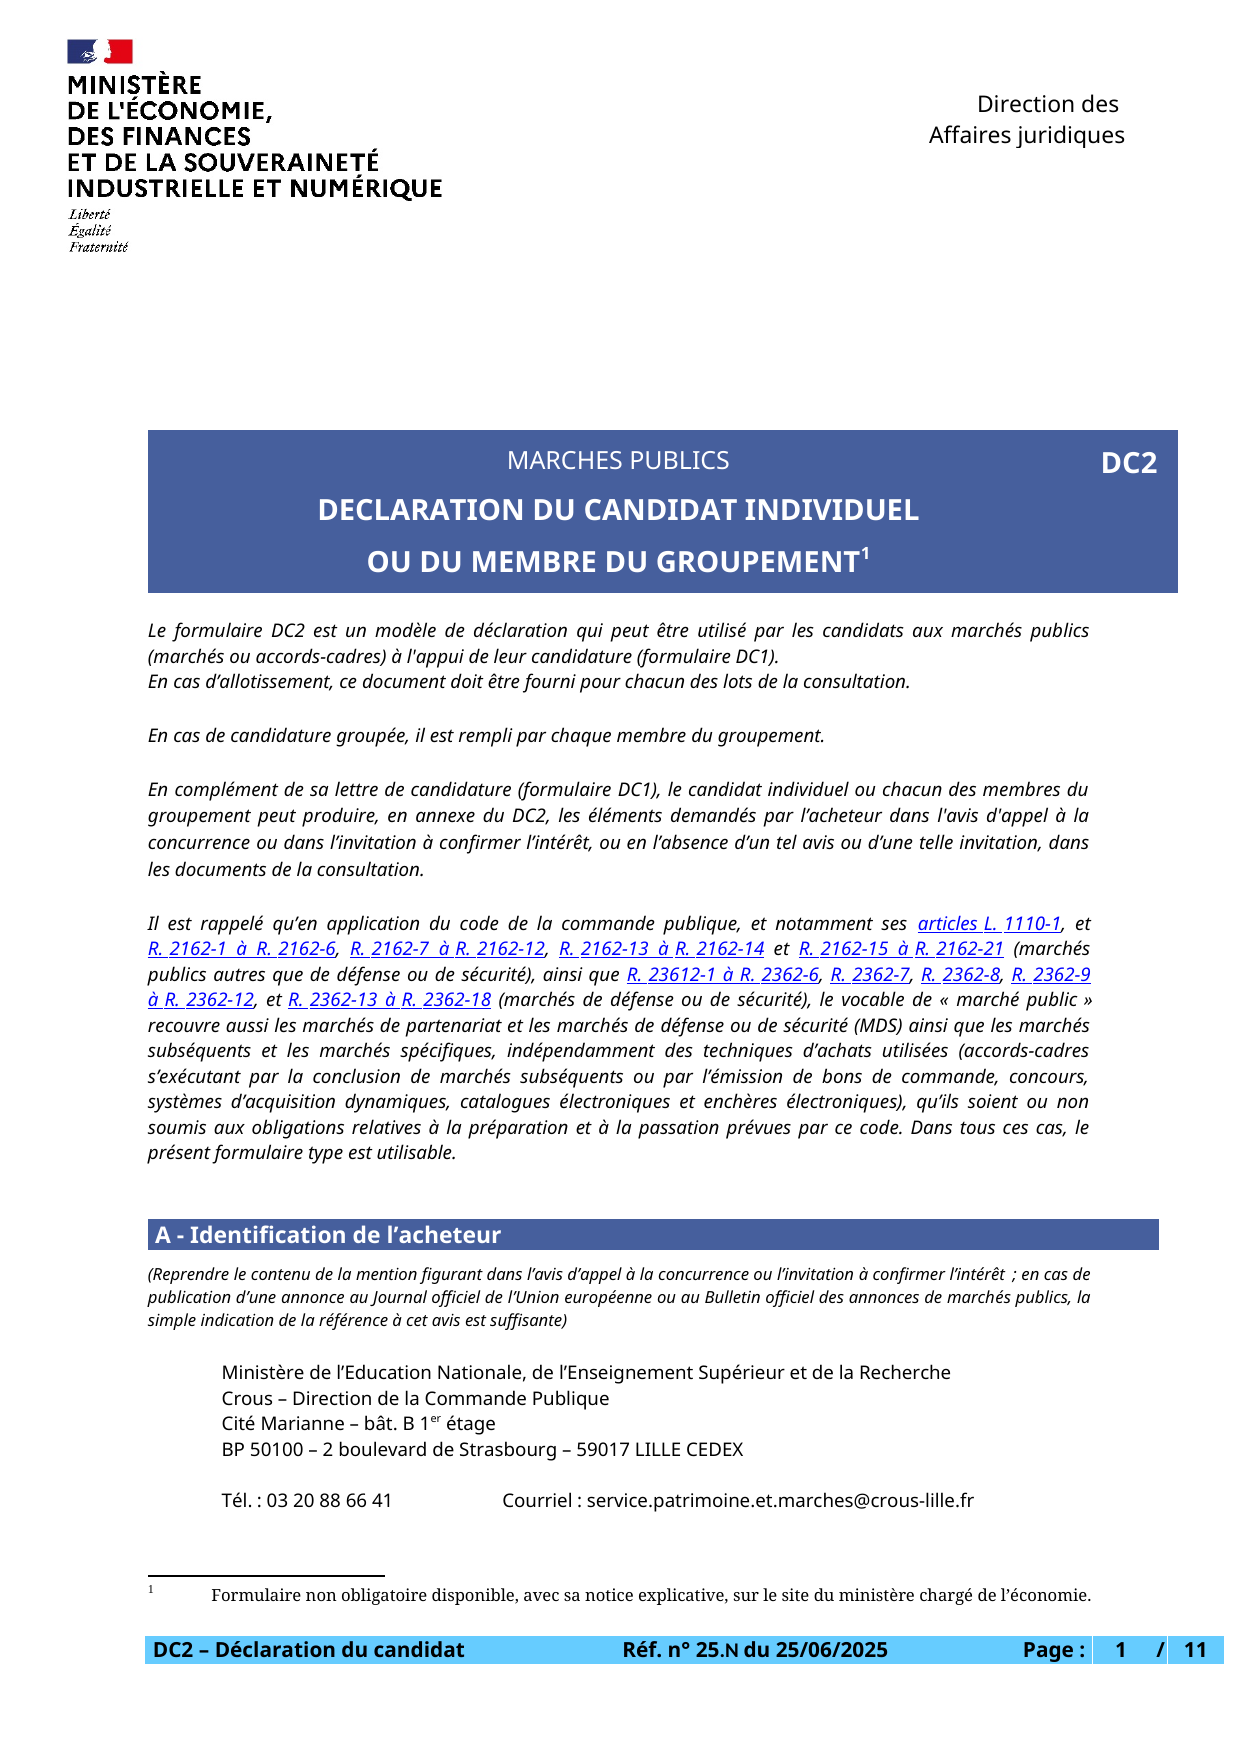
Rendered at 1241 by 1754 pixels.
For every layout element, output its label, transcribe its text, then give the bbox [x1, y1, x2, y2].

subtitle Il est rappelé qu’en application du code de la commande publique, et notamment ses articles L. 1110-1, et R. 2162-1 à R. 2162-6, R. 2162-7 à R. 2162-12, R. 2162-13 à R. 2162-14 et R. 2162-15 à R. 2162-21 (marchés publics autres que de défense ou de sécurité), ainsi que R. 23612-1 à R. 2362-6, R. 2362-7, R. 2362-8, R. 2362-9 à R. 2362-12, et R. 2362-13 à R. 2362-18 (marchés de défense ou de sécurité), le vocable de « marché public » recouvre aussi les marchés de partenariat et les marchés de défense ou de sécurité (MDS) ainsi que les marchés subséquents et les marchés spécifiques, indépendamment des techniques d’achats utilisées (accords-cadres s’exécutant par la conclusion de marchés subséquents ou par l’émission de bons de commande, concours, systèmes d’acquisition dynamiques, catalogues électroniques et enchères électroniques), qu’ils soient ou non soumis aux obligations relatives à la préparation et à la passation prévues par ce code. Dans tous ces cas, le présent formulaire type est utilisable. [148, 910, 1093, 1165]
text Cité Marianne – bât. B 1er étage [221, 1410, 1093, 1436]
text Tél. : 03 20 88 66 41 Courriel : service.patrimoine.et.marches@crous-lille.fr [221, 1487, 1093, 1512]
text Ministère de l’Education Nationale, de l’Enseignement Supérieur et de la Recherche [221, 1359, 1093, 1385]
table_header MARCHES PUBLICS DECLARATION DU candidat INDIVIDUEL OU DU MEMBRE DU GROUPEMENT [148, 430, 1089, 593]
text En complément de sa lettre de candidature (formulaire DC1), le candidat individuel ou chacun des membres du groupement peut produire, en annexe du DC2, les éléments demandés par l’acheteur dans l'avis d'appel à la concurrence ou dans l’invitation à confirmer l’intérêt, ou en l’absence d’un tel avis ou d’une telle invitation, dans les documents de la consultation. [148, 776, 1093, 881]
table_header A - Identification de l’acheteur [148, 1219, 1159, 1250]
text BP 50100 – 2 boulevard de Strasbourg – 59017 LILLE CEDEX [221, 1436, 1093, 1461]
text Crous – Direction de la Commande Publique [221, 1385, 1093, 1410]
picture [44, 17, 465, 275]
subtitle En cas d’allotissement, ce document doit être fourni pour chacun des lots de la consultation. [148, 668, 1093, 694]
subtitle Le formulaire DC2 est un modèle de déclaration qui peut être utilisé par les candidats aux marchés publics (marchés ou accords-cadres) à l'appui de leur candidature (formulaire DC1). [148, 617, 1093, 668]
text En cas de candidature groupée, il est rempli par chaque membre du groupement. [148, 722, 1093, 748]
table_header DC2 [1089, 430, 1178, 593]
subtitle (Reprendre le contenu de la mention figurant dans l’avis d’appel à la concurrence ou l’invitation à confirmer l’intérêt ; en cas de publication d’une annonce au Journal officiel de l’Union européenne ou au Bulletin officiel des annonces de marchés publics, la simple indication de la référence à cet avis est suffisante) [148, 1263, 1093, 1331]
